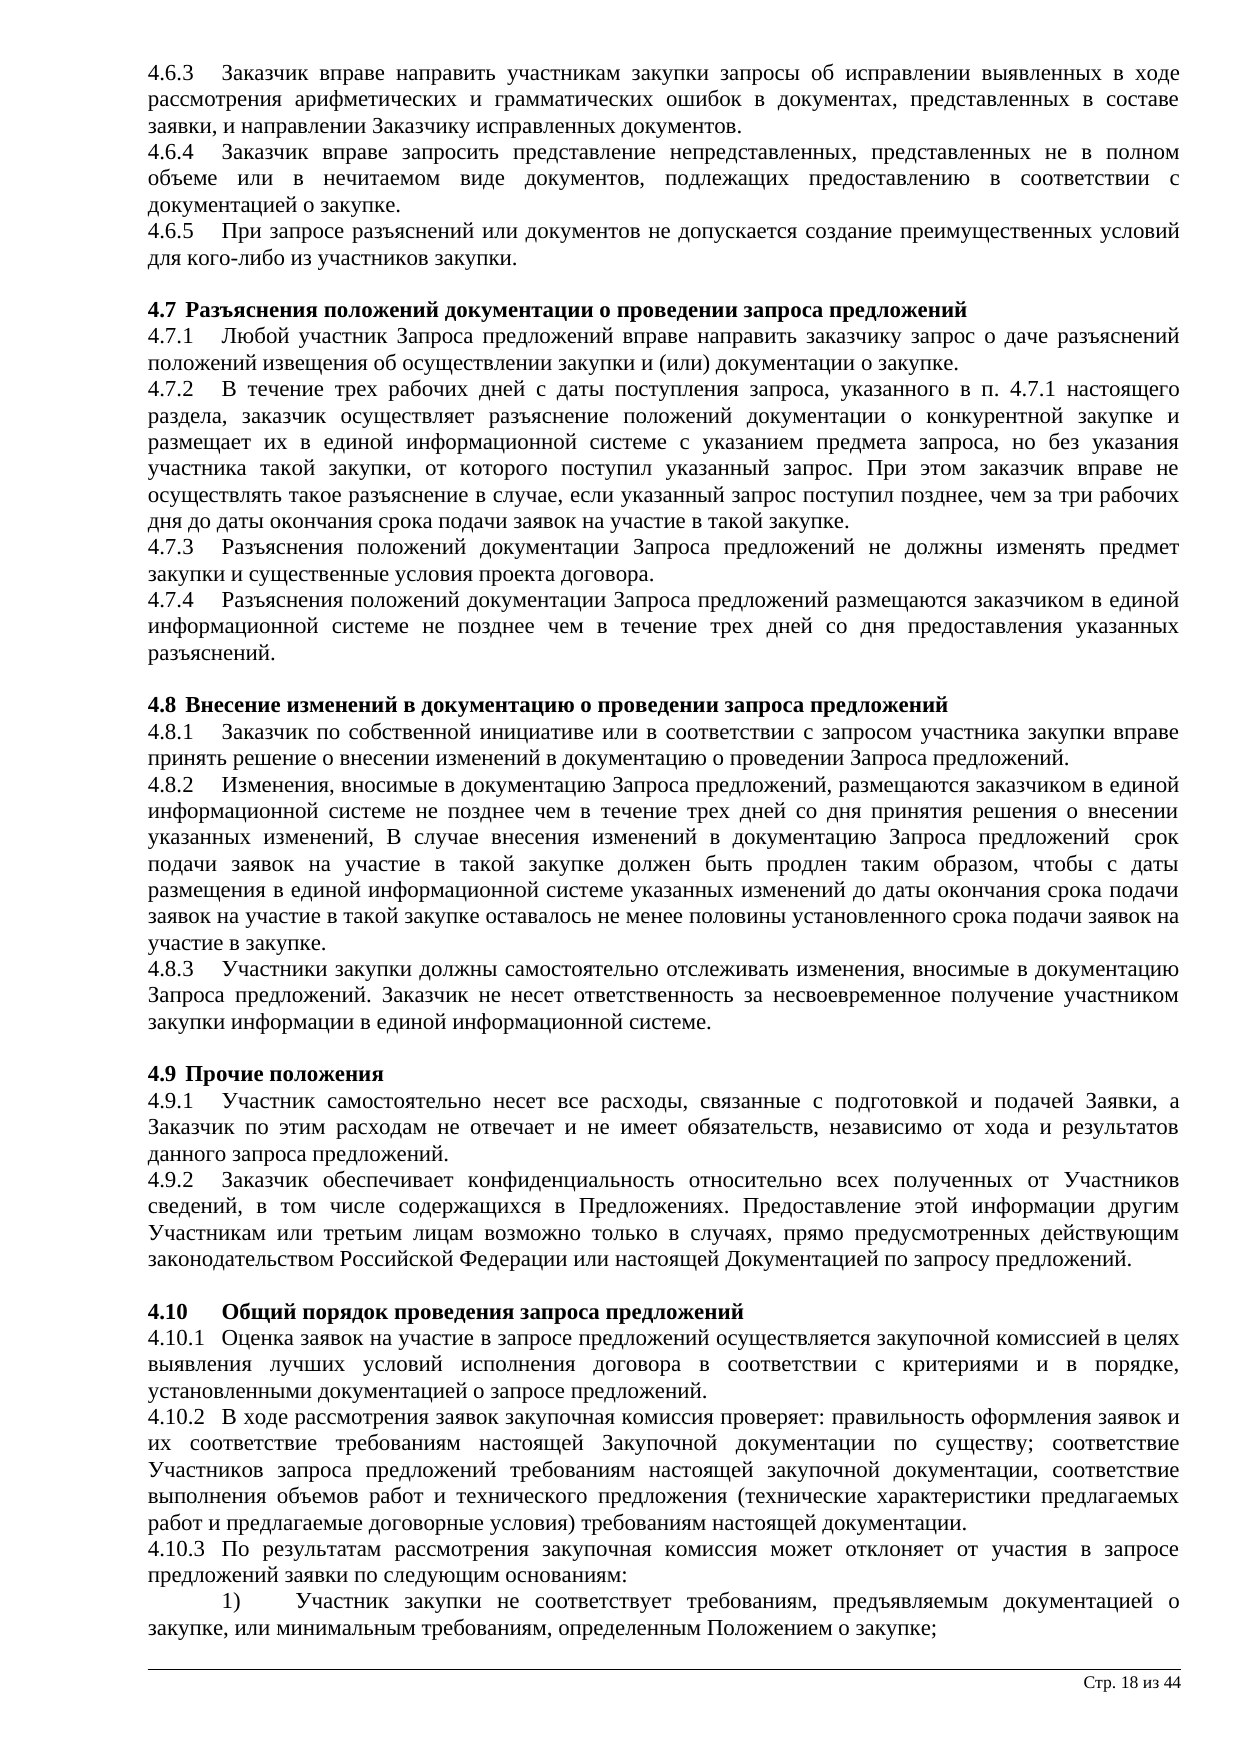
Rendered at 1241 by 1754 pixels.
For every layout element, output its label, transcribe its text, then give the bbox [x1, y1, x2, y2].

list В течение трех рабочих дней с даты поступления запроса, указанного в п. 4.7.1 настоящего раздела, заказчик осуществляет разъяснение положений документации о конкурентной закупке и размещает их в единой информационной системе с указанием предмета запроса, но без указания участника такой закупки, от которого поступил указанный запрос. При этом заказчик вправе не осуществлять такое разъяснение в случае, если указанный запрос поступил позднее, чем за три рабочих дня до даты окончания срока подачи заявок на участие в такой закупке. [148, 375, 1181, 533]
list При запросе разъяснений или документов не допускается создание преимущественных условий для кого-либо из участников закупки. [148, 217, 1181, 270]
list Прочие положения [148, 1061, 1181, 1087]
list Заказчик по собственной инициативе или в соответствии с запросом участника закупки вправе принять решение о внесении изменений в документацию о проведении Запроса предложений. [148, 718, 1181, 771]
list Внесение изменений в документацию о проведении запроса предложений [148, 692, 1181, 718]
list Любой участник Запроса предложений вправе направить заказчику запрос о даче разъяснений положений извещения об осуществлении закупки и (или) документации о закупке. [148, 323, 1181, 375]
list Участники закупки должны самостоятельно отслеживать изменения, вносимые в документацию Запроса предложений. Заказчик не несет ответственность за несвоевременное получение участником закупки информации в единой информационной системе. [148, 955, 1181, 1034]
list Участник самостоятельно несет все расходы, связанные с подготовкой и подачей Заявки, а Заказчик по этим расходам не отвечает и не имеет обязательств, независимо от хода и результатов данного запроса предложений. [148, 1087, 1181, 1166]
list Общий порядок проведения запроса предложений [148, 1298, 1181, 1324]
list Заказчик вправе направить участникам закупки запросы об исправлении выявленных в ходе рассмотрения арифметических и грамматических ошибок в документах, представленных в составе заявки, и направлении Заказчику исправленных документов. [148, 59, 1181, 138]
list Изменения, вносимые в документацию Запроса предложений, размещаются заказчиком в единой информационной системе не позднее чем в течение трех дней со дня принятия решения о внесении указанных изменений, В случае внесения изменений в документацию Запроса предложений срок подачи заявок на участие в такой закупке должен быть продлен таким образом, чтобы с даты размещения в единой информационной системе указанных изменений до даты окончания срока подачи заявок на участие в такой закупке оставалось не менее половины установленного срока подачи заявок на участие в закупке. [148, 771, 1181, 955]
list В ходе рассмотрения заявок закупочная комиссия проверяет: правильность оформления заявок и их соответствие требованиям настоящей Закупочной документации по существу; соответствие Участников запроса предложений требованиям настоящей закупочной документации, соответствие выполнения объемов работ и технического предложения (технические характеристики предлагаемых работ и предлагаемые договорные условия) требованиям настоящей документации. [148, 1403, 1181, 1535]
list Заказчик обеспечивает конфиденциальность относительно всех полученных от Участников сведений, в том числе содержащихся в Предложениях. Предоставление этой информации другим Участникам или третьим лицам возможно только в случаях, прямо предусмотренных действующим законодательством Российской Федерации или настоящей Документацией по запросу предложений. [148, 1166, 1181, 1271]
list Разъяснения положений документации Запроса предложений не должны изменять предмет закупки и существенные условия проекта договора. [148, 533, 1181, 586]
list Разъяснения положений документации Запроса предложений размещаются заказчиком в единой информационной системе не позднее чем в течение трех дней со дня предоставления указанных разъяснений. [148, 586, 1181, 665]
list 1) Участник закупки не соответствует требованиям, предъявляемым документацией о закупке, или минимальным требованиям, определенным Положением о закупке; [148, 1588, 1181, 1640]
list По результатам рассмотрения закупочная комиссия может отклоняет от участия в запросе предложений заявки по следующим основаниям: [148, 1535, 1181, 1588]
list Заказчик вправе запросить представление непредставленных, представленных не в полном объеме или в нечитаемом виде документов, подлежащих предоставлению в соответствии с документацией о закупке. [148, 138, 1181, 217]
list Оценка заявок на участие в запросе предложений осуществляется закупочной комиссией в целях выявления лучших условий исполнения договора в соответствии с критериями и в порядке, установленными документацией о запросе предложений. [148, 1324, 1181, 1403]
list Разъяснения положений документации о проведении запроса предложений [148, 296, 1181, 323]
